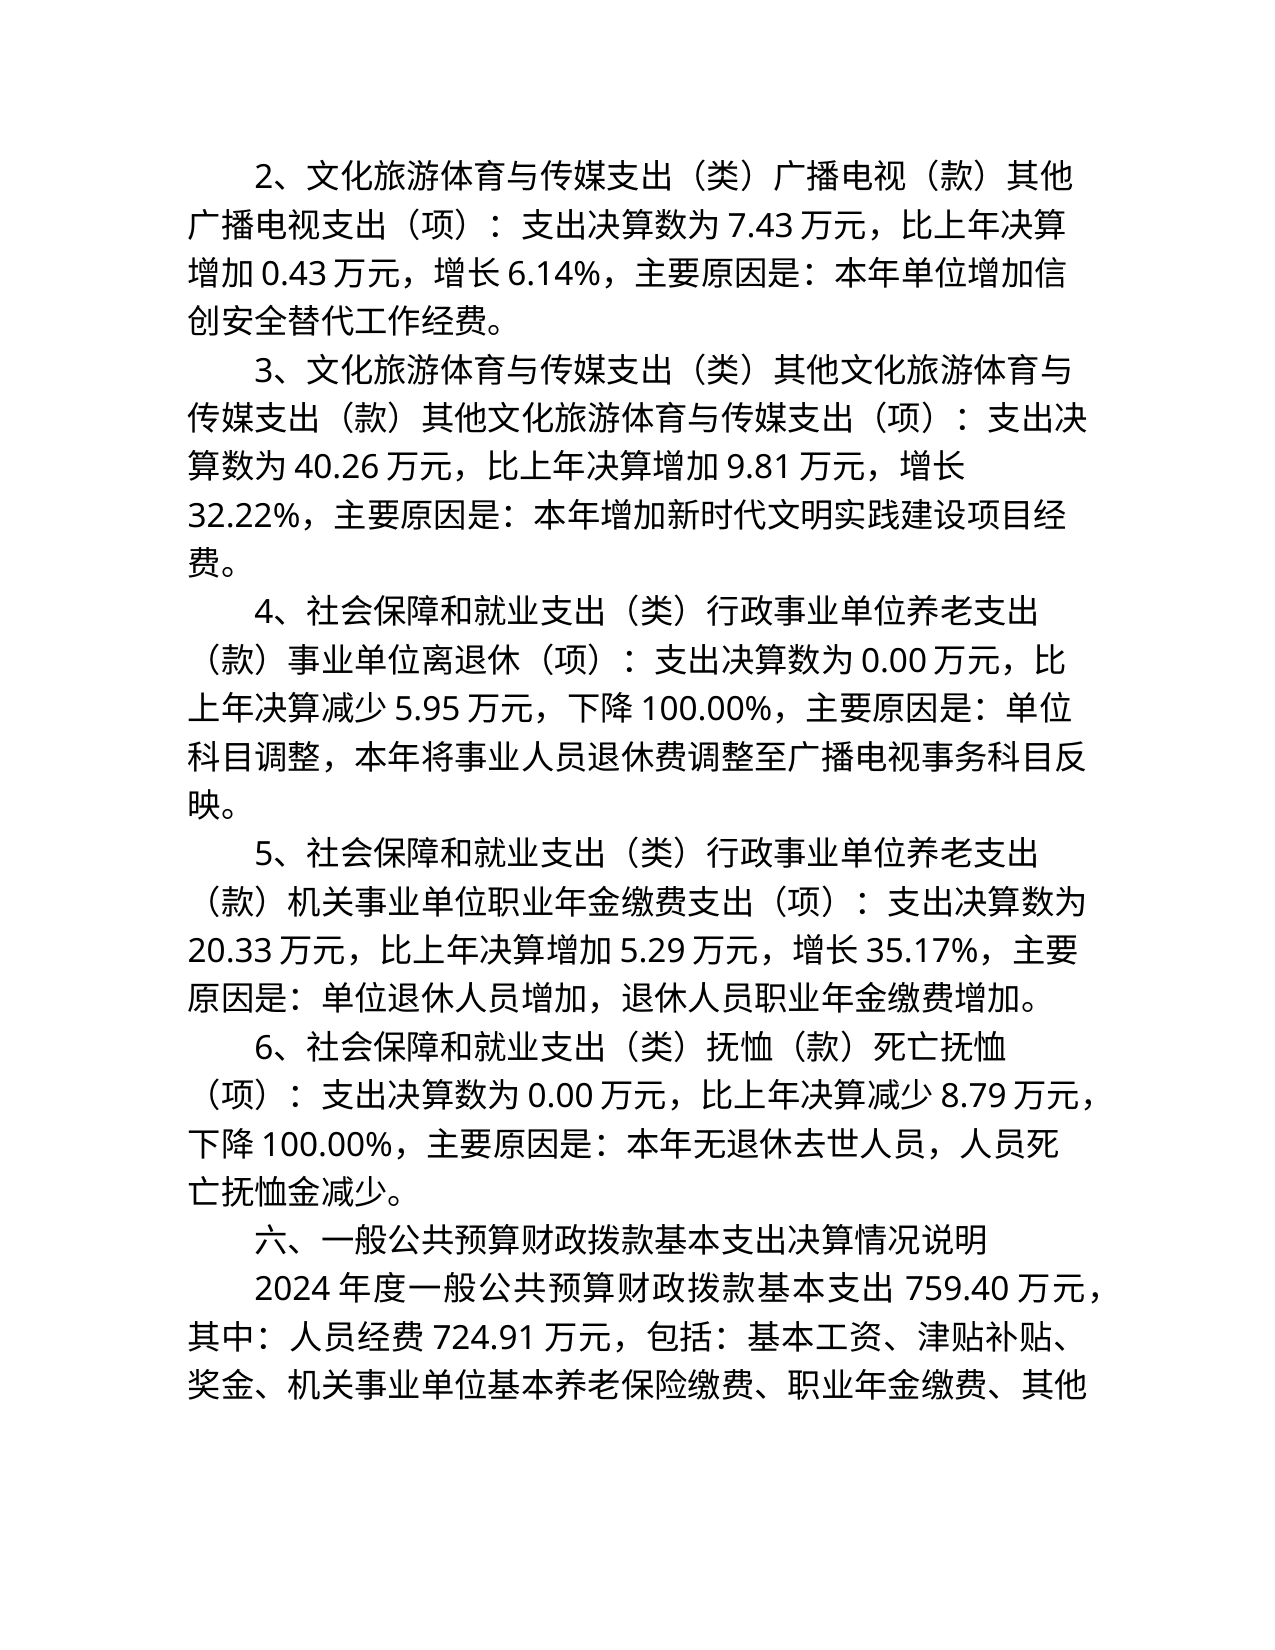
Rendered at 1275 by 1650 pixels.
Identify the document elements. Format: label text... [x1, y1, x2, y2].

text 4、社会保障和就业支出（类）行政事业单位养老支出（款）事业单位离退休（项）：支出决算数为0.00万元，比上年决算减少5.95万元，下降100.00%，主要原因是：单位科目调整，本年将事业人员退休费调整至广播电视事务科目反映。 [187, 585, 1087, 827]
text 3、文化旅游体育与传媒支出（类）其他文化旅游体育与传媒支出（款）其他文化旅游体育与传媒支出（项）：支出决算数为40.26万元，比上年决算增加9.81万元，增长32.22%，主要原因是：本年增加新时代文明实践建设项目经费。 [187, 343, 1087, 585]
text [187, 1262, 1087, 1407]
text 2、文化旅游体育与传媒支出（类）广播电视（款）其他广播电视支出（项）：支出决算数为7.43万元，比上年决算增加0.43万元，增长6.14%，主要原因是：本年单位增加信创安全替代工作经费。 [187, 150, 1087, 343]
text 5、社会保障和就业支出（类）行政事业单位养老支出（款）机关事业单位职业年金缴费支出（项）：支出决算数为20.33万元，比上年决算增加5.29万元，增长35.17%，主要原因是：单位退休人员增加，退休人员职业年金缴费增加。 [187, 827, 1087, 1020]
text 6、社会保障和就业支出（类）抚恤（款）死亡抚恤（项）：支出决算数为0.00万元，比上年决算减少8.79万元，下降100.00%，主要原因是：本年无退休去世人员，人员死亡抚恤金减少。 [187, 1020, 1087, 1214]
text 六、一般公共预算财政拨款基本支出决算情况说明 [187, 1214, 1087, 1262]
